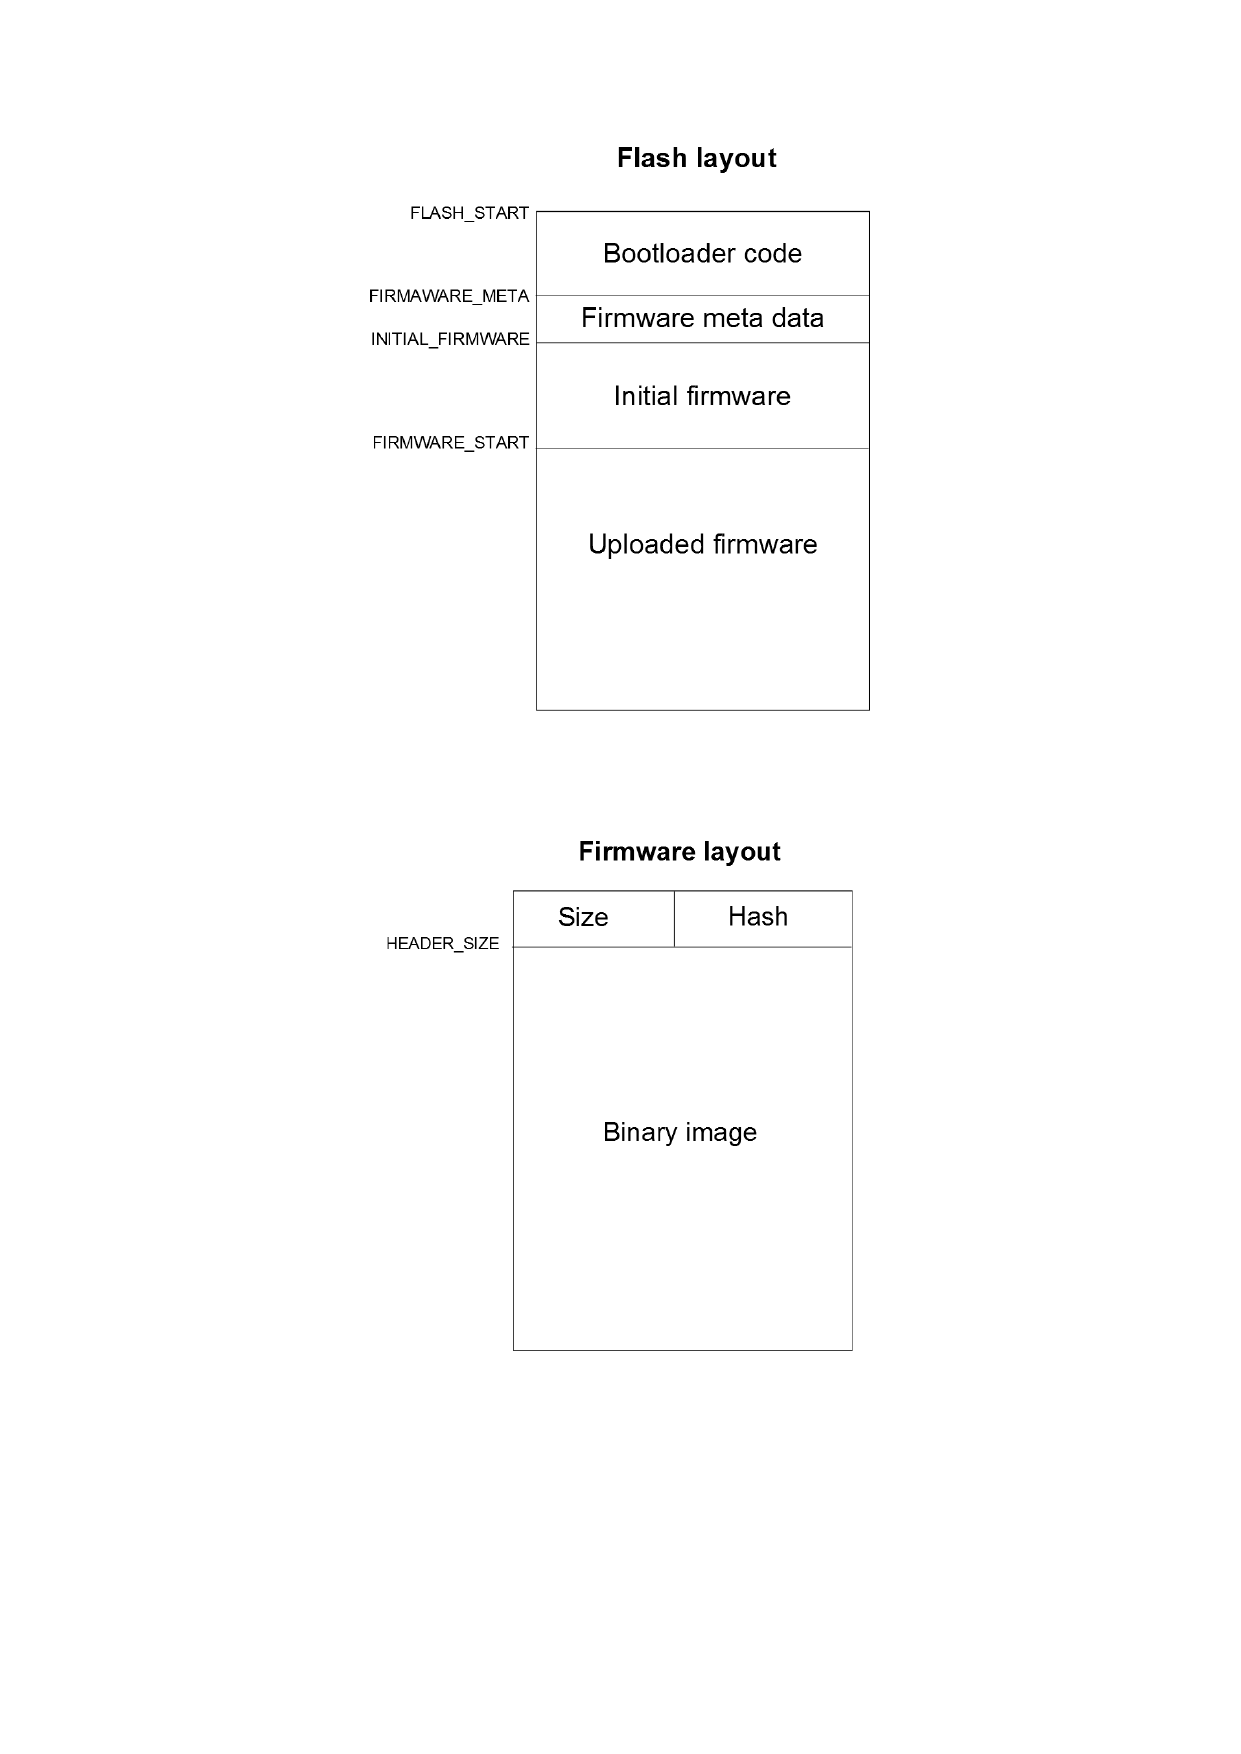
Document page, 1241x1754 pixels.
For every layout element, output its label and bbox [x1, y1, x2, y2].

picture [387, 841, 853, 1351]
picture [370, 147, 870, 711]
